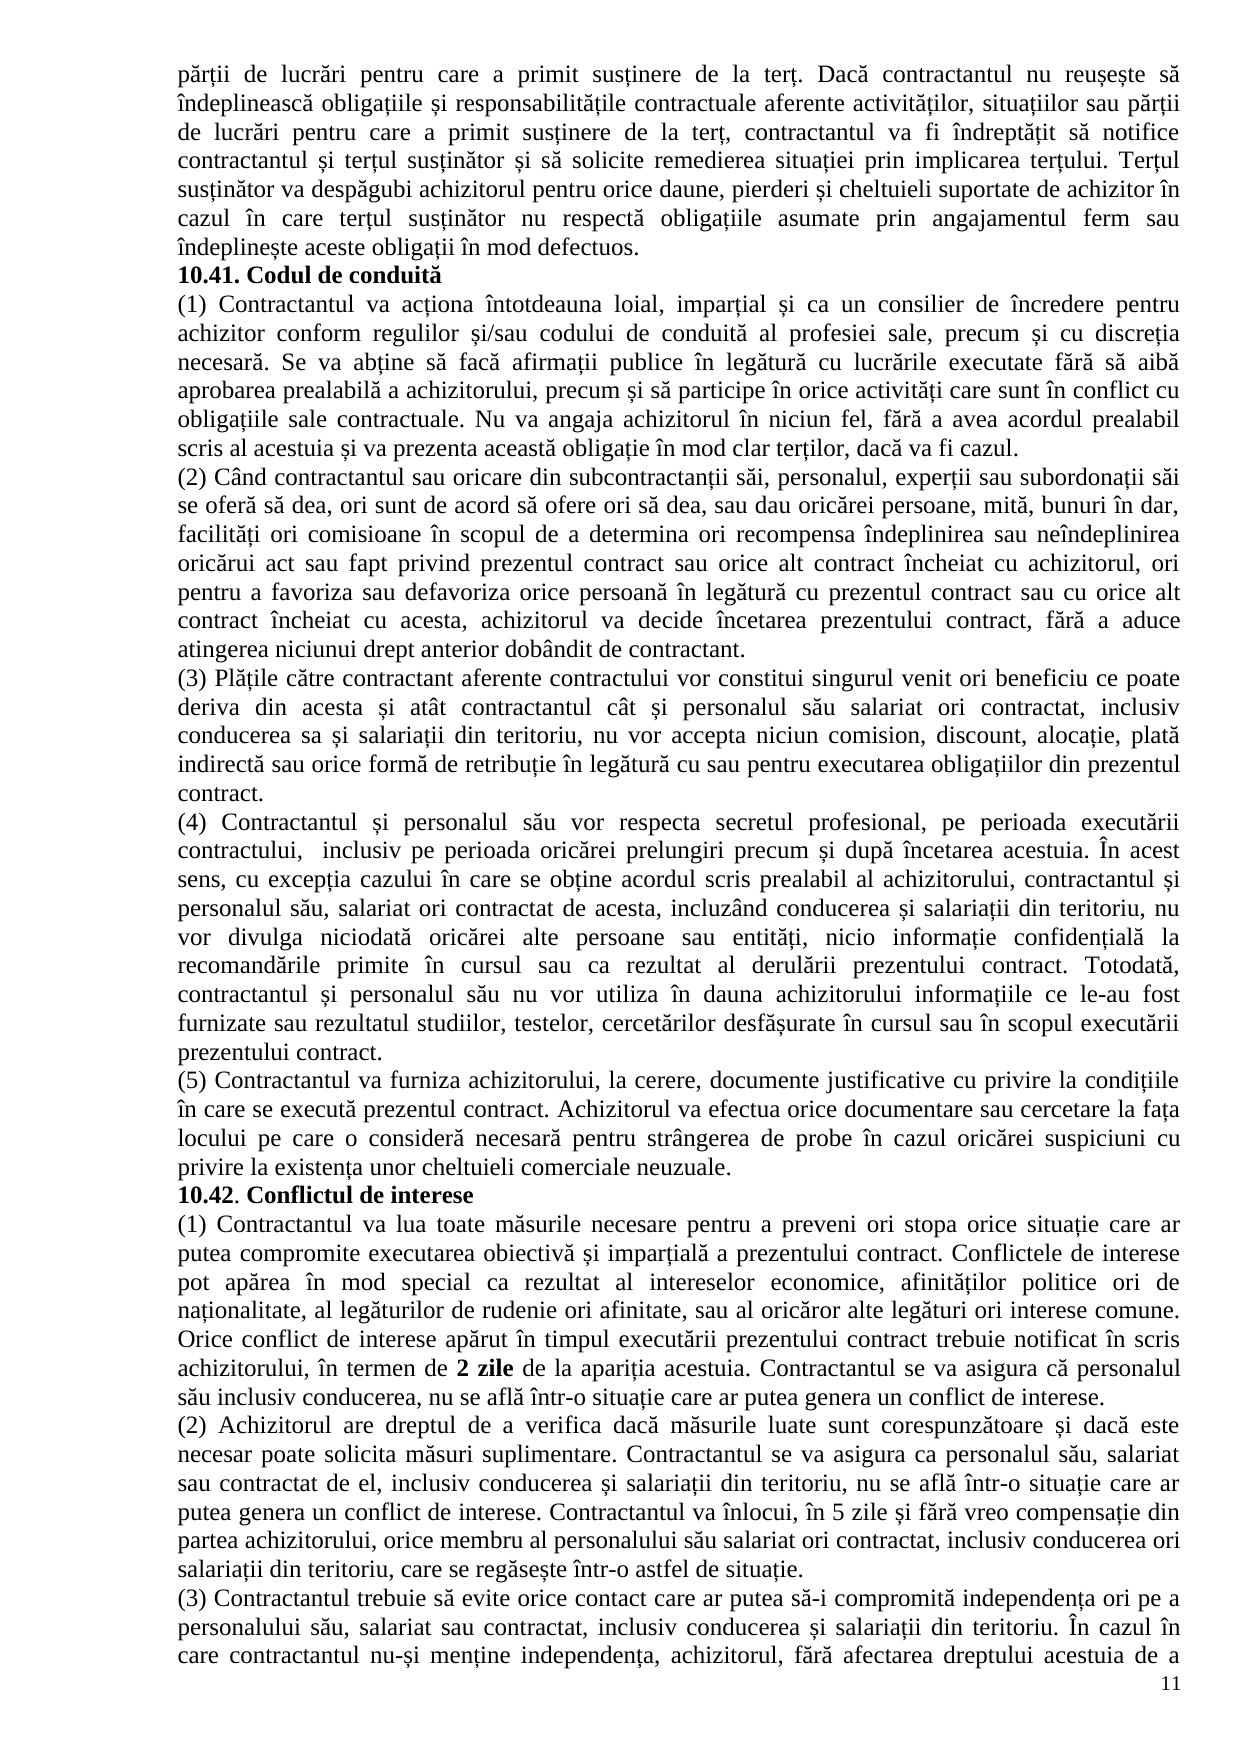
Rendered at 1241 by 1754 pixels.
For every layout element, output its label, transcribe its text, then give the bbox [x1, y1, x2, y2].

text (3) Plățile către contractant aferente contractului vor constitui singurul venit ori beneficiu ce poate deriva din acesta și atât contractantul cât și personalul său salariat ori contractat, inclusiv conducerea sa și salariații din teritoriu, nu vor accepta niciun comision, discount, alocație, plată indirectă sau orice formă de retribuție în legătură cu sau pentru executarea obligațiilor din prezentul contract. [177, 663, 1181, 807]
list 10.41. Codul de conduită [177, 260, 1181, 289]
text (4) Contractantul și personalul său vor respecta secretul profesional, pe perioada executării contractului, inclusiv pe perioada oricărei prelungiri precum și după încetarea acestuia. În acest sens, cu excepția cazului în care se obține acordul scris prealabil al achizitorului, contractantul și personalul său, salariat ori contractat de acesta, incluzând conducerea și salariații din teritoriu, nu vor divulga niciodată oricărei alte persoane sau entități, nicio informație confidențială la recomandările primite în cursul sau ca rezultat al derulării prezentului contract. Totodată, contractantul și personalul său nu vor utiliza în dauna achizitorului informațiile ce le-au fost furnizate sau rezultatul studiilor, testelor, cercetărilor desfășurate în cursul sau în scopul executării prezentului contract. [177, 807, 1181, 1065]
text (2) Când contractantul sau oricare din subcontractanții săi, personalul, experții sau subordonații săi se oferă să dea, ori sunt de acord să ofere ori să dea, sau dau oricărei persoane, mită, bunuri în dar, facilități ori comisioane în scopul de a determina ori recompensa îndeplinirea sau neîndeplinirea oricărui act sau fapt privind prezentul contract sau orice alt contract încheiat cu achizitorul, ori pentru a favoriza sau defavoriza orice persoană în legătură cu prezentul contract sau cu orice alt contract încheiat cu acesta, achizitorul va decide încetarea prezentului contract, fără a aduce atingerea niciunui drept anterior dobândit de contractant. [177, 462, 1181, 663]
text (1) Contractantul va lua toate măsurile necesare pentru a preveni ori stopa orice situație care ar putea compromite executarea obiectivă și imparțială a prezentului contract. Conflictele de interese pot apărea în mod special ca rezultat al intereselor economice, afinităților politice ori de naționalitate, al legăturilor de rudenie ori afinitate, sau al oricăror alte legături ori interese comune. Orice conflict de interese apărut în timpul executării prezentului contract trebuie notificat în scris achizitorului, în termen de 2 zile de la apariția acestuia. Contractantul se va asigura că personalul său inclusiv conducerea, nu se află într-o situație care ar putea genera un conflict de interese. [177, 1209, 1181, 1410]
text (1) Contractantul va acționa întotdeauna loial, imparțial și ca un consilier de încredere pentru achizitor conform regulilor și/sau codului de conduită al profesiei sale, precum și cu discreția necesară. Se va abține să facă afirmații publice în legătură cu lucrările executate fără să aibă aprobarea prealabilă a achizitorului, precum și să participe în orice activități care sunt în conflict cu obligațiile sale contractuale. Nu va angaja achizitorul în niciun fel, fără a avea acordul prealabil scris al acestuia și va prezenta această obligație în mod clar terților, dacă va fi cazul. [177, 289, 1181, 462]
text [177, 59, 1181, 260]
text 10.42. Conflictul de interese [177, 1180, 1181, 1209]
text (5) Contractantul va furniza achizitorului, la cerere, documente justificative cu privire la condițiile în care se execută prezentul contract. Achizitorul va efectua orice documentare sau cercetare la fața locului pe care o consideră necesară pentru strângerea de probe în cazul oricărei suspiciuni cu privire la existența unor cheltuieli comerciale neuzuale. [177, 1065, 1181, 1180]
text (2) Achizitorul are dreptul de a verifica dacă măsurile luate sunt corespunzătoare și dacă este necesar poate solicita măsuri suplimentare. Contractantul se va asigura ca personalul său, salariat sau contractat de el, inclusiv conducerea și salariații din teritoriu, nu se află într-o situație care ar putea genera un conflict de interese. Contractantul va înlocui, în 5 zile și fără vreo compensație din partea achizitorului, orice membru al personalului său salariat ori contractat, inclusiv conducerea ori salariații din teritoriu, care se regăsește într-o astfel de situație. [177, 1410, 1181, 1583]
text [177, 1583, 1181, 1669]
